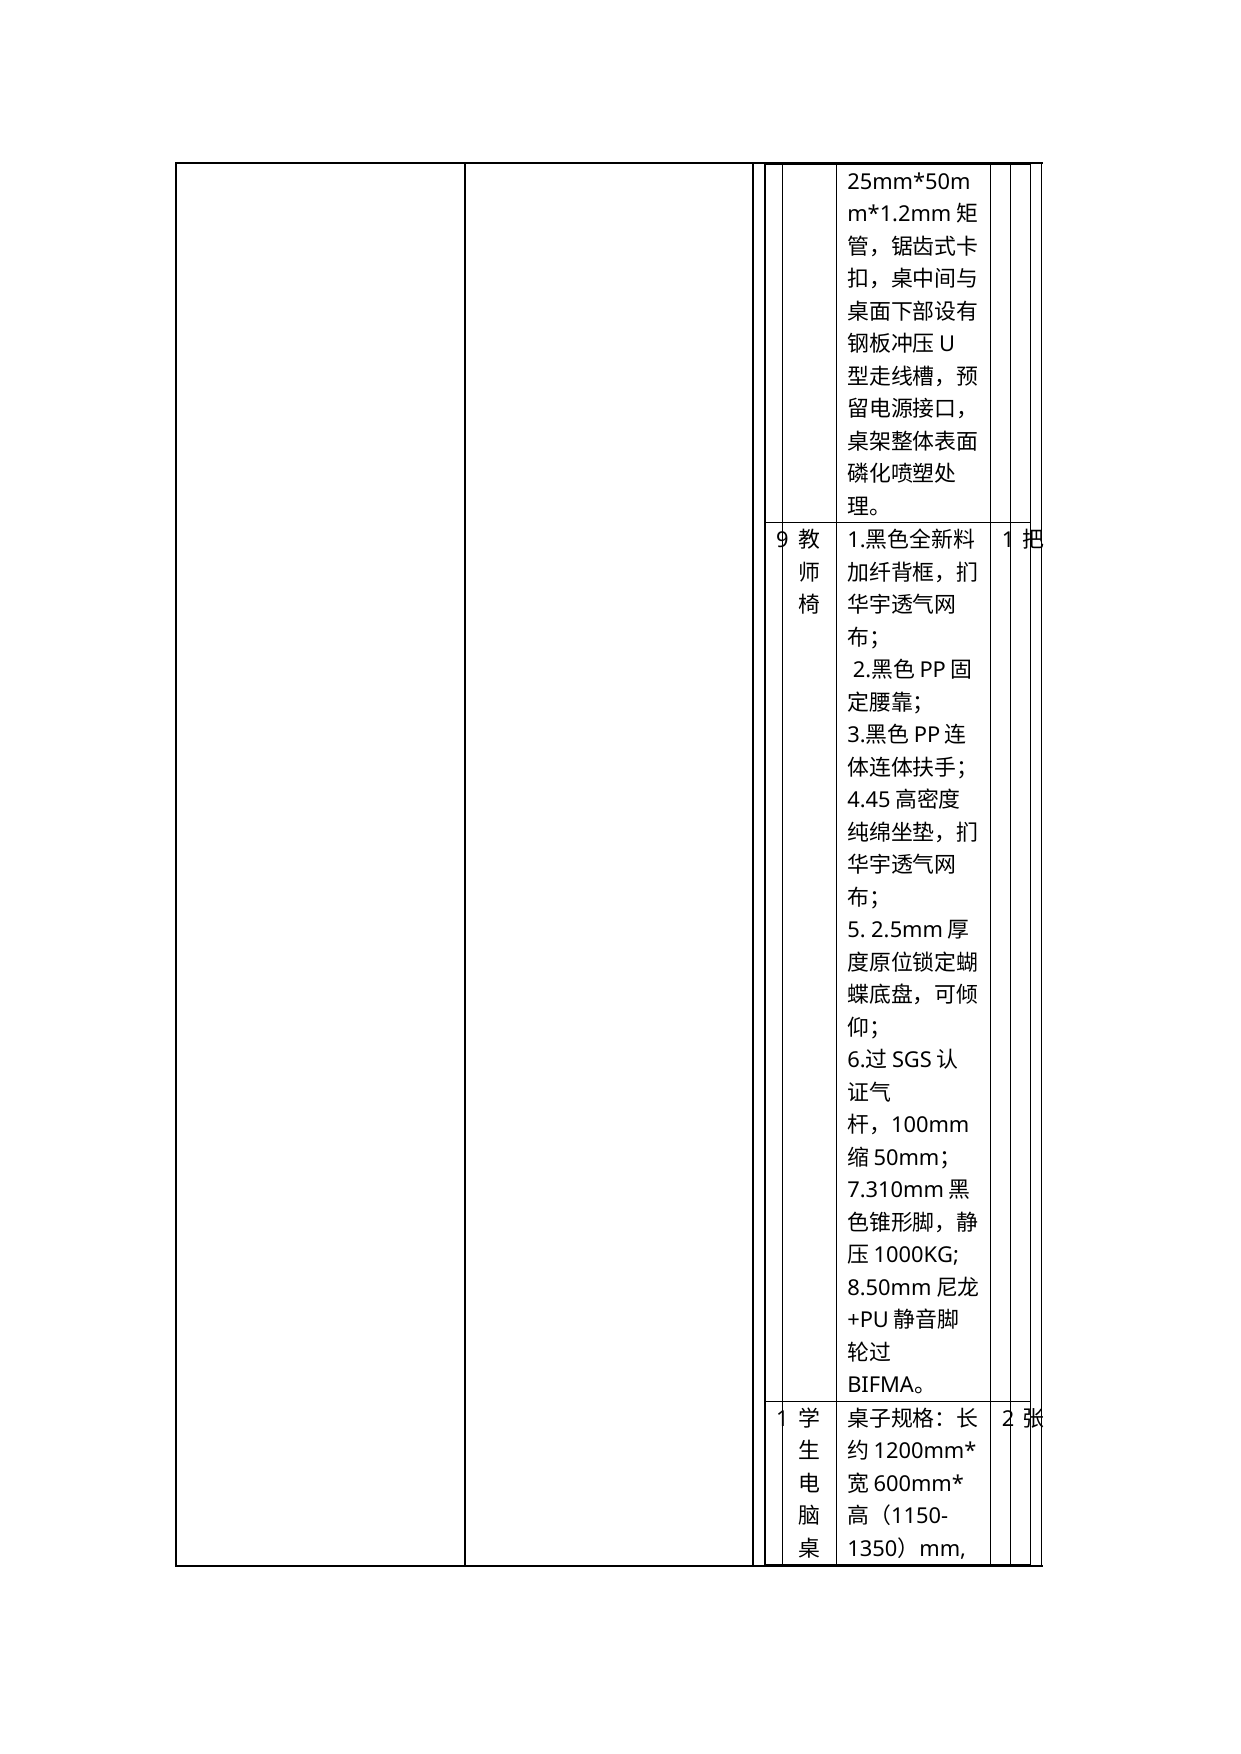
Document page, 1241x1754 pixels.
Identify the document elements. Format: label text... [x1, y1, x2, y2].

table_cell 教学设备采购及教室改造 本项目为交钥匙工程，包含系统集成及网络连接。 供应商根据本项目制定实施方案、质量保证方案、售后服务、技术培训措施等方案。 [837, 523, 990, 1401]
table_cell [1031, 164, 1041, 530]
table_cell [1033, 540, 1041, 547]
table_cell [1031, 547, 1041, 1416]
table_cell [991, 165, 1010, 522]
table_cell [1011, 165, 1030, 522]
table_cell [837, 1402, 990, 1564]
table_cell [754, 164, 764, 1565]
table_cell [991, 1402, 1010, 1564]
table_cell [466, 164, 752, 1565]
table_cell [783, 1402, 836, 1564]
table_cell 1 [177, 164, 464, 1565]
table_cell 教学设备采购及教室改造 本项目为交钥匙工程，包含系统集成及网络连接。 供应商根据本项目制定实施方案、质量保证方案、售后服务、技术培训措施等方案。 [783, 523, 836, 1401]
table_cell 教学设备采购及教室改造 本项目为交钥匙工程，包含系统集成及网络连接。 供应商根据本项目制定实施方案、质量保证方案、售后服务、技术培训措施等方案。 [991, 523, 1010, 1401]
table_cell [1011, 1402, 1030, 1564]
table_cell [783, 165, 836, 522]
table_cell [837, 165, 990, 522]
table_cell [766, 1402, 782, 1564]
table_cell 教学设备采购及教室改造 本项目为交钥匙工程，包含系统集成及网络连接。 供应商根据本项目制定实施方案、质量保证方案、售后服务、技术培训措施等方案。 [1011, 523, 1030, 1401]
table_cell 教学设备采购及教室改造 本项目为交钥匙工程，包含系统集成及网络连接。 供应商根据本项目制定实施方案、质量保证方案、售后服务、技术培训措施等方案。 [766, 523, 782, 1401]
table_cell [766, 165, 782, 522]
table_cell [1031, 1418, 1041, 1565]
